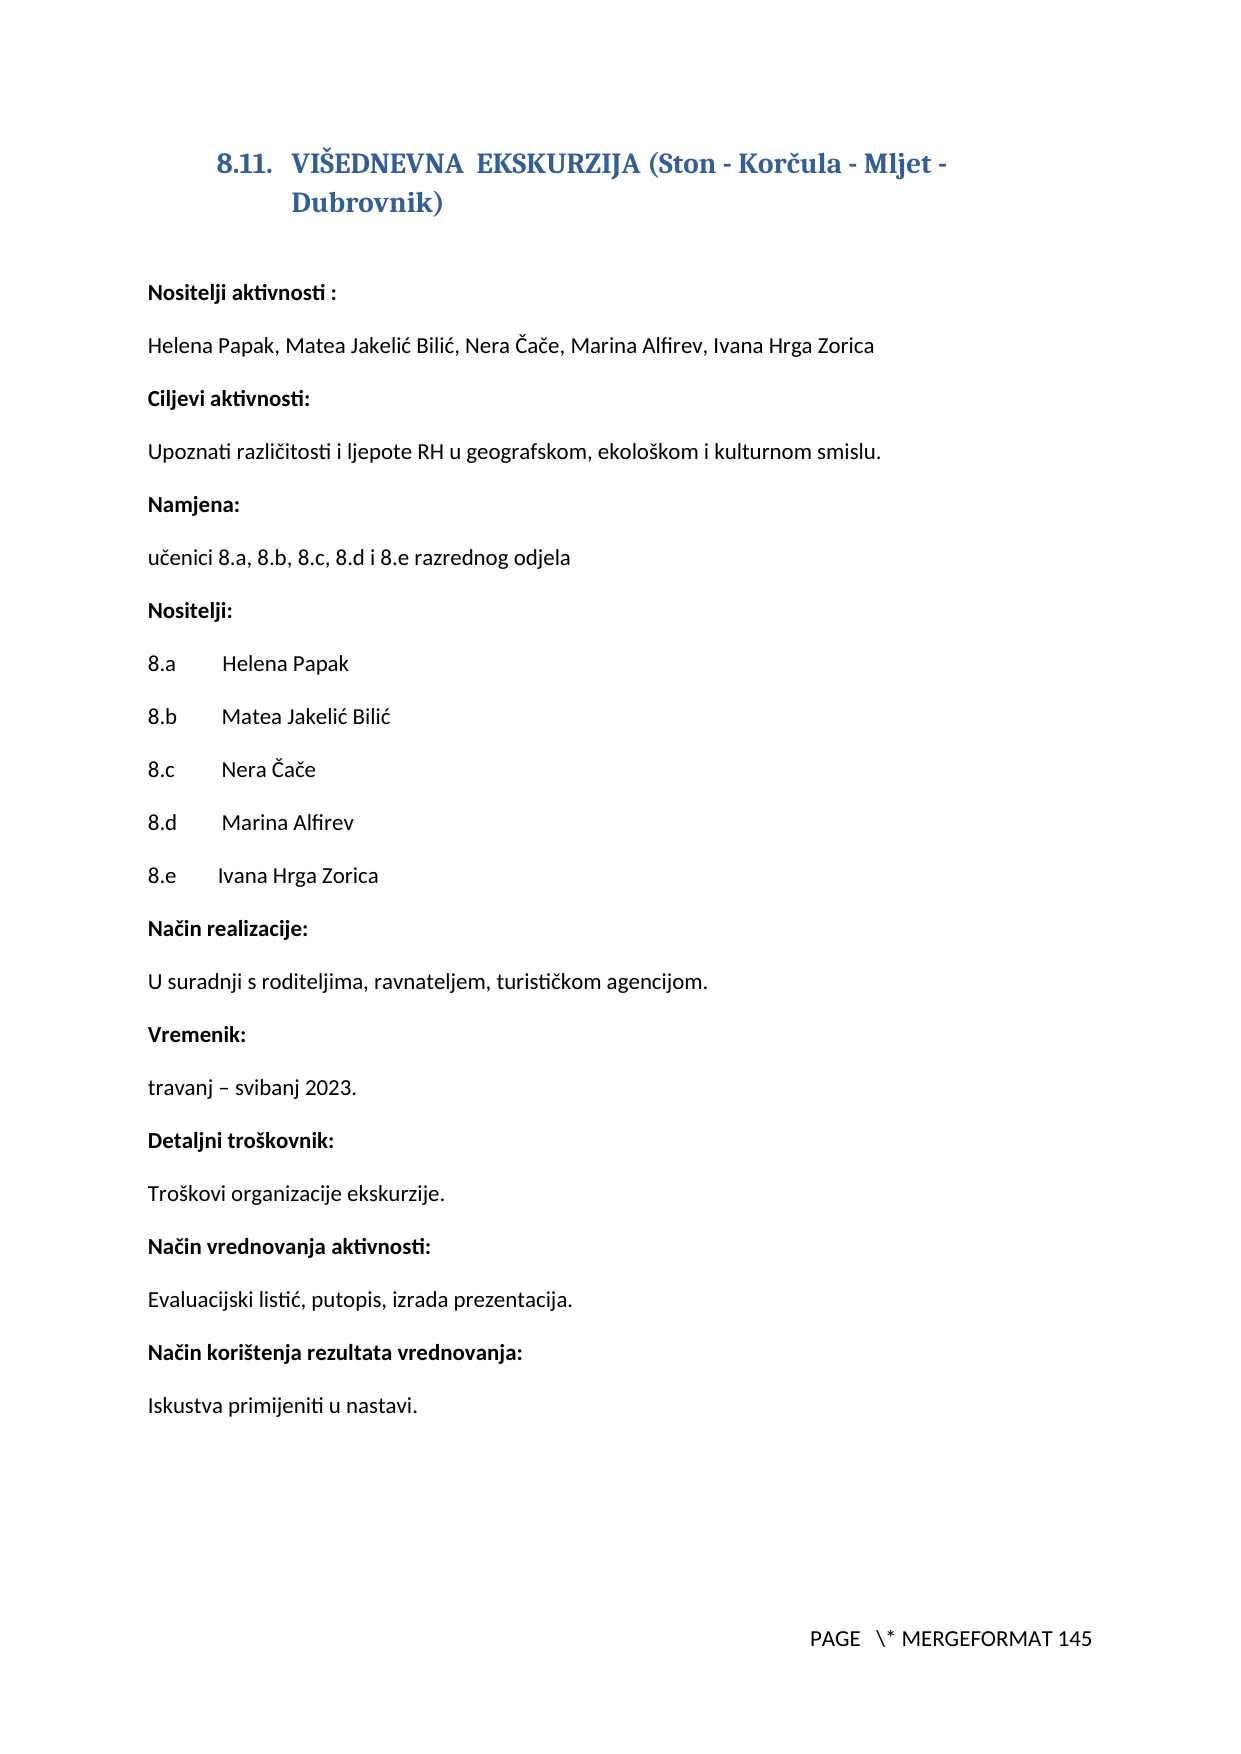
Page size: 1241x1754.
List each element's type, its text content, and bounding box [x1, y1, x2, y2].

text U suradnji s roditeljima, ravnateljem, turističkom agencijom. [148, 967, 1093, 995]
text Troškovi organizacije ekskurzije. [148, 1179, 1093, 1207]
text 8.c Nera Čače [148, 755, 1093, 783]
text Iskustva primijeniti u nastavi. [148, 1391, 1093, 1419]
subtitle VIŠEDNEVNA EKSKURZIJA (Ston - Korčula - Mljet - Dubrovnik) [216, 148, 1093, 220]
text Ciljevi aktivnosti: [148, 384, 1093, 412]
text 8.d Marina Alfirev [148, 808, 1093, 836]
text Evaluacijski listić, putopis, izrada prezentacija. [148, 1285, 1093, 1313]
text 8.b Matea Jakelić Bilić [148, 702, 1093, 730]
text 8.a Helena Papak [148, 649, 1093, 677]
text Način korištenja rezultata vrednovanja: [148, 1338, 1093, 1366]
text Način realizacije: [148, 914, 1093, 942]
text Nositelji: [148, 596, 1093, 624]
text Helena Papak, Matea Jakelić Bilić, Nera Čače, Marina Alfirev, Ivana Hrga Zorica [148, 331, 1093, 359]
text učenici 8.a, 8.b, 8.c, 8.d i 8.e razrednog odjela [148, 543, 1093, 571]
text 8.e Ivana Hrga Zorica [148, 861, 1093, 889]
text Upoznati različitosti i ljepote RH u geografskom, ekološkom i kulturnom smislu. [148, 437, 1093, 465]
text Namjena: [148, 490, 1093, 518]
text Način vrednovanja aktivnosti: [148, 1232, 1093, 1260]
text Nositelji aktivnosti : [148, 278, 1093, 306]
text Vremenik: [148, 1020, 1093, 1048]
text travanj – svibanj 2023. [148, 1073, 1093, 1101]
text Detaljni troškovnik: [148, 1126, 1093, 1154]
